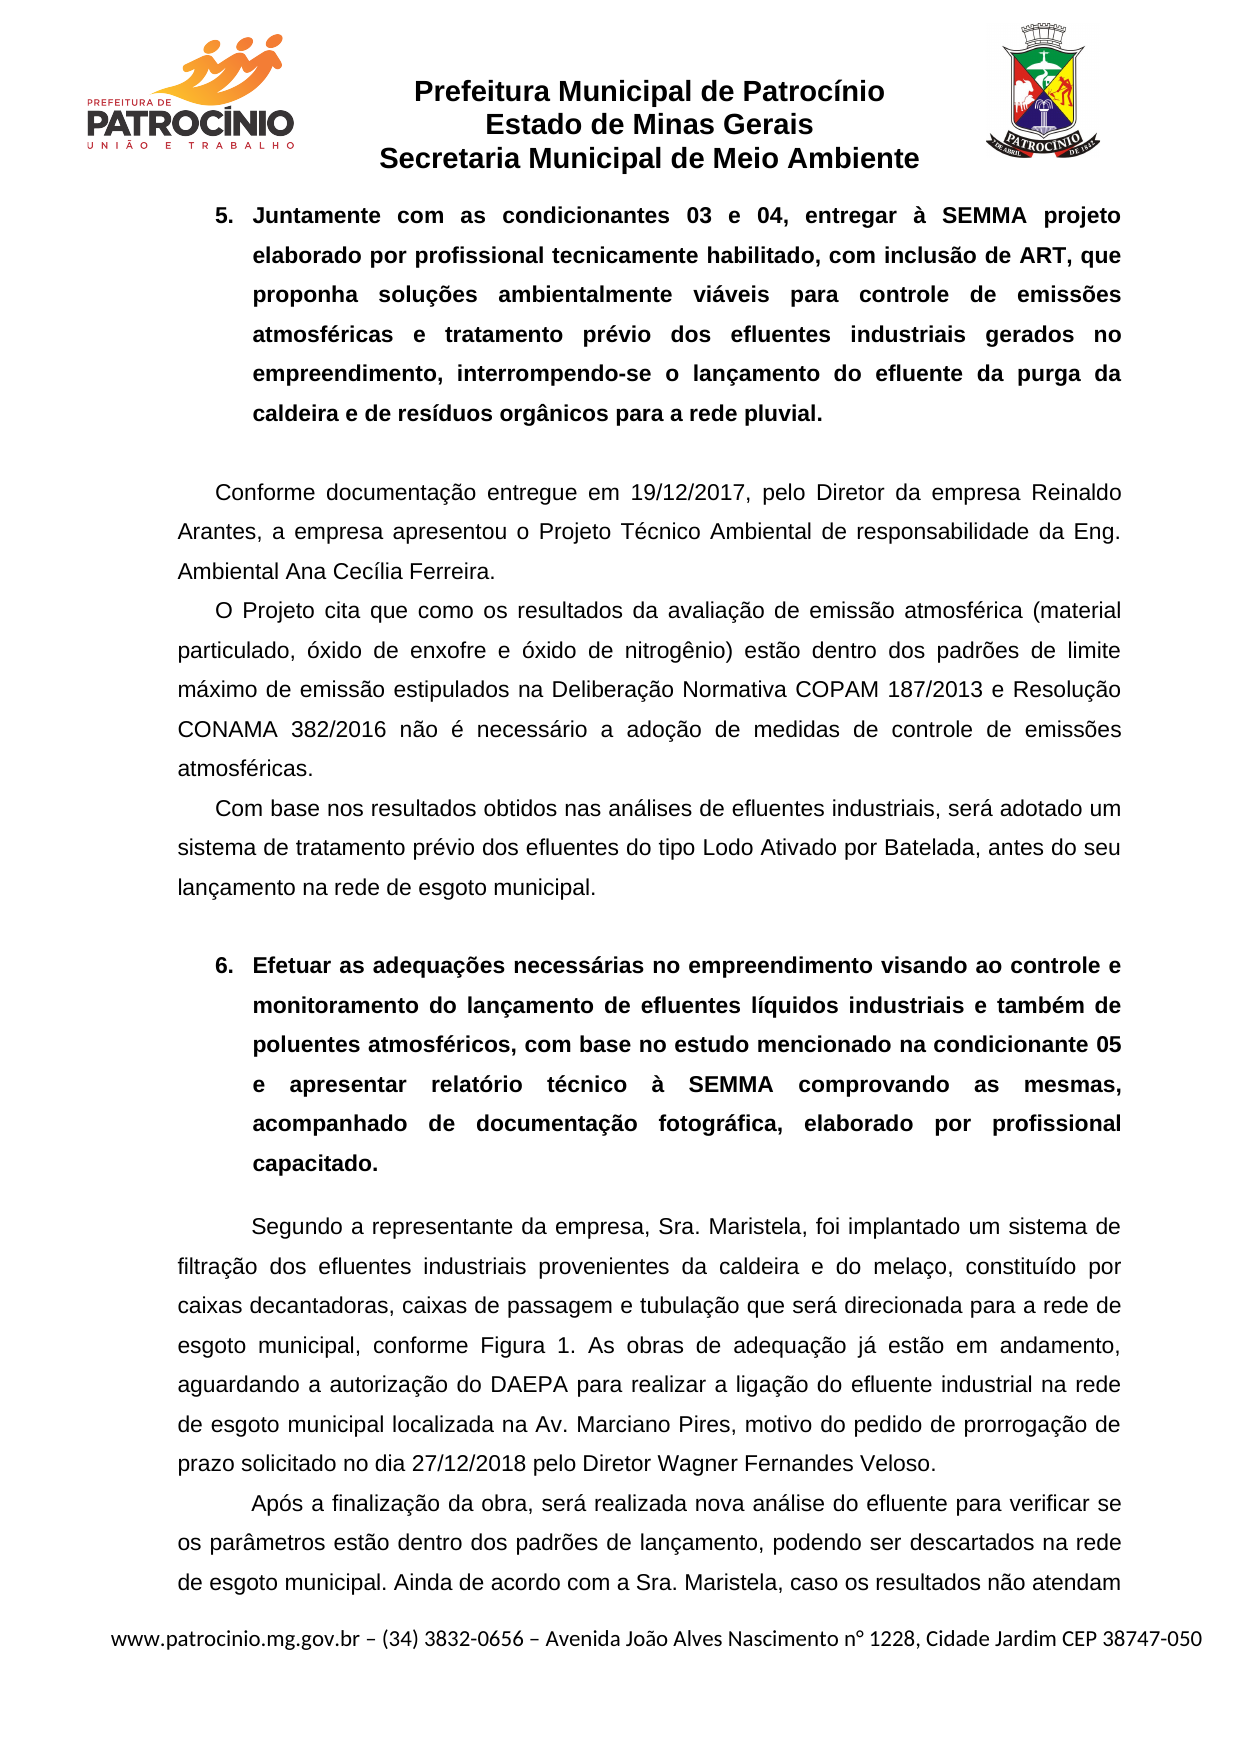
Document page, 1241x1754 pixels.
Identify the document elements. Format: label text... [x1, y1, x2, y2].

picture [986, 23, 1100, 158]
text Conforme documentação entregue em 19/12/2017, pelo Diretor da empresa Reinaldo Arantes, a empresa apresentou o Projeto Técnico Ambiental de responsabilidade da Eng. Ambiental Ana Cecília Ferreira. [177, 479, 1122, 584]
picture [87, 34, 294, 149]
text O Projeto cita que como os resultados da avaliação de emissão atmosférica (material particulado, óxido de enxofre e óxido de nitrogênio) estão dentro dos padrões de limite máximo de emissão estipulados na Deliberação Normativa COPAM 187/2013 e Resolução CONAMA 382/2016 não é necessário a adoção de medidas de controle de emissões atmosféricas. [177, 597, 1122, 781]
text Segundo a representante da empresa, Sra. Maristela, foi implantado um sistema de filtração dos efluentes industriais provenientes da caldeira e do melaço, constituído por caixas decantadoras, caixas de passagem e tubulação que será direcionada para a rede de esgoto municipal, conforme Figura 1. As obras de adequação já estão em andamento, aguardando a autorização do DAEPA para realizar a ligação do efluente industrial na rede de esgoto municipal localizada na Av. Marciano Pires, motivo do pedido de prorrogação de prazo solicitado no dia 27/12/2018 pelo Diretor Wagner Fernandes Veloso. [177, 1213, 1122, 1477]
text Com base nos resultados obtidos nas análises de efluentes industriais, será adotado um sistema de tratamento prévio dos efluentes do tipo Lodo Ativado por Batelada, antes do seu lançamento na rede de esgoto municipal. [177, 794, 1122, 900]
list Efetuar as adequações necessárias no empreendimento visando ao controle e monitoramento do lançamento de efluentes líquidos industriais e também de poluentes atmosféricos, com base no estudo mencionado na condicionante 05 e apresentar relatório técnico à SEMMA comprovando as mesmas, acompanhado de documentação fotográfica, elaborado por profissional capacitado. [215, 952, 1122, 1176]
list Juntamente com as condicionantes 03 e 04, entregar à SEMMA projeto elaborado por profissional tecnicamente habilitado, com inclusão de ART, que proponha soluções ambientalmente viáveis para controle de emissões atmosféricas e tratamento prévio dos efluentes industriais gerados no empreendimento, interrompendo-se o lançamento do efluente da purga da caldeira e de resíduos orgânicos para a rede pluvial. [215, 202, 1122, 426]
